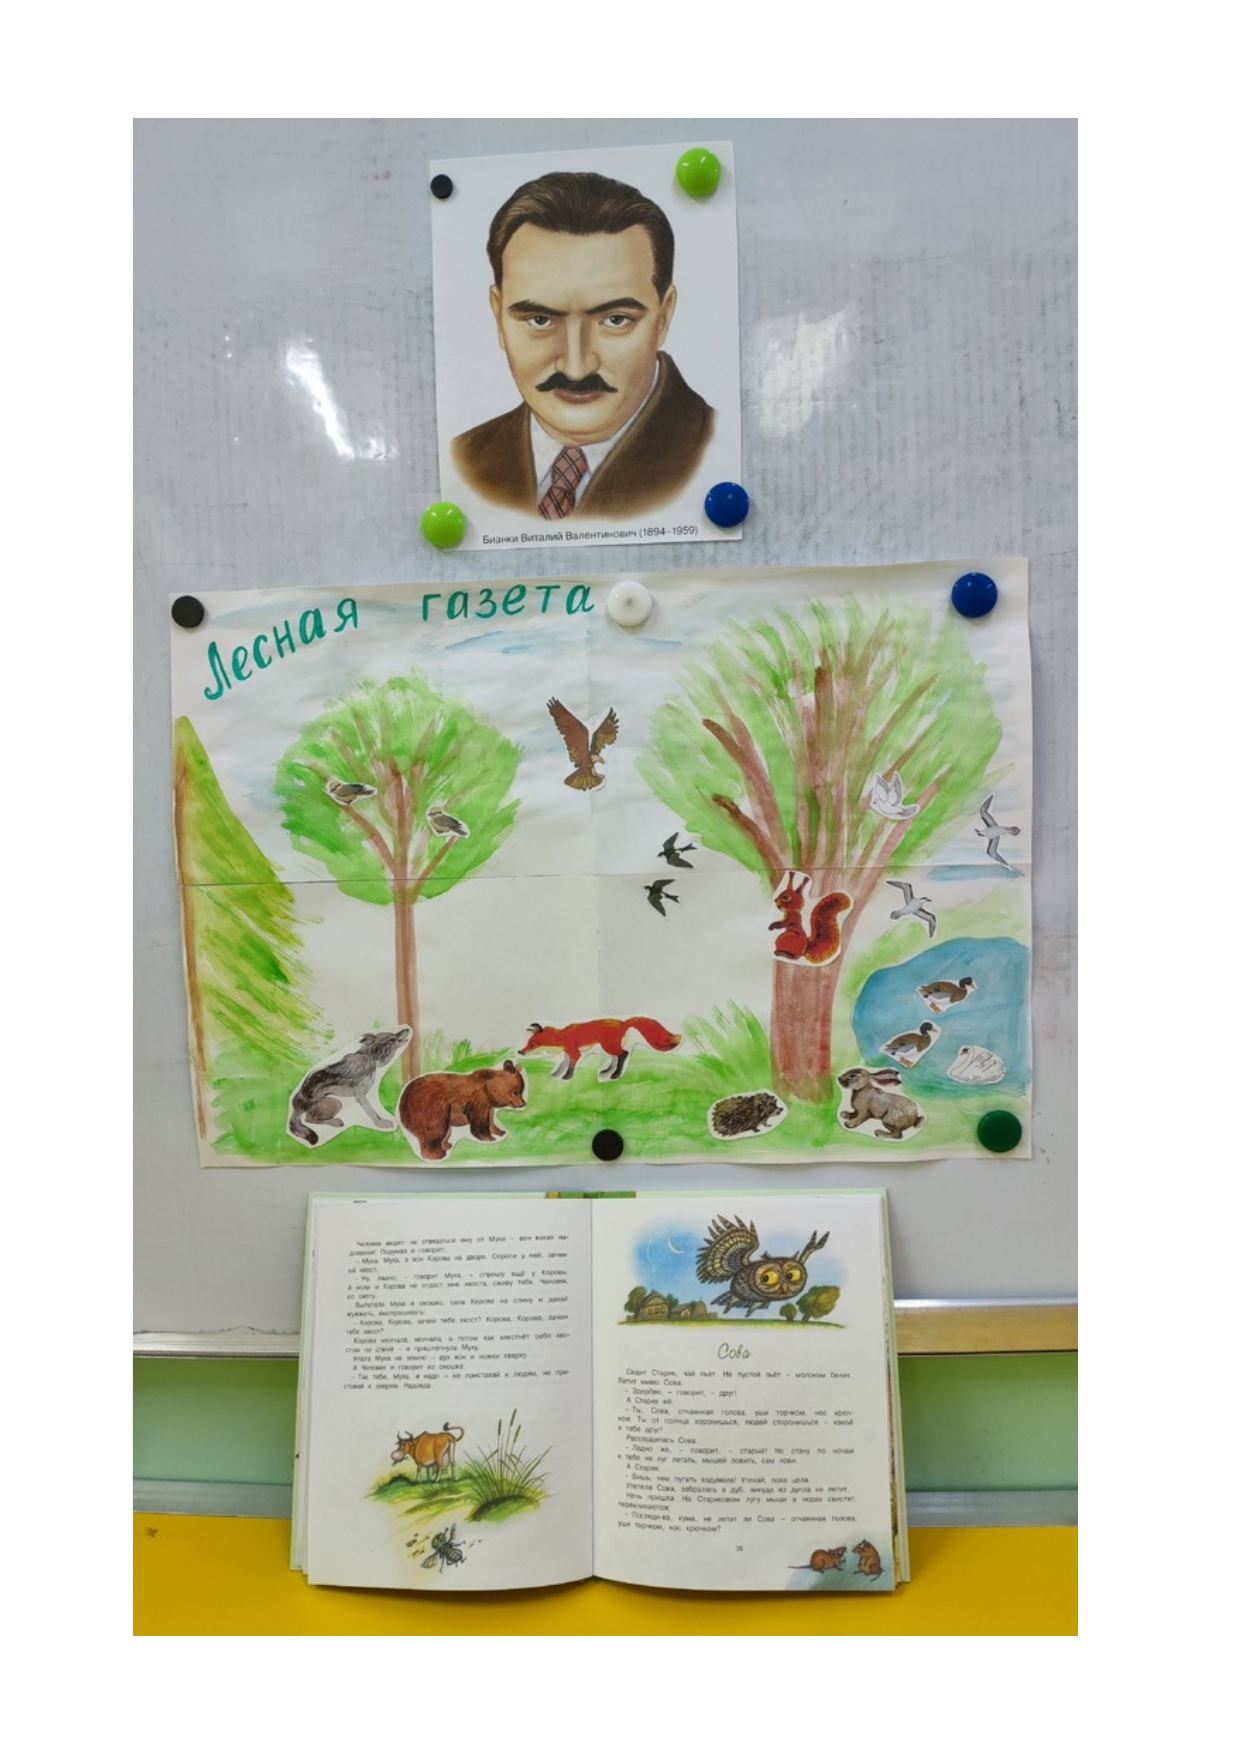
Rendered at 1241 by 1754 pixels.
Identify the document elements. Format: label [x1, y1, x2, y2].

picture [132, 118, 1078, 1636]
